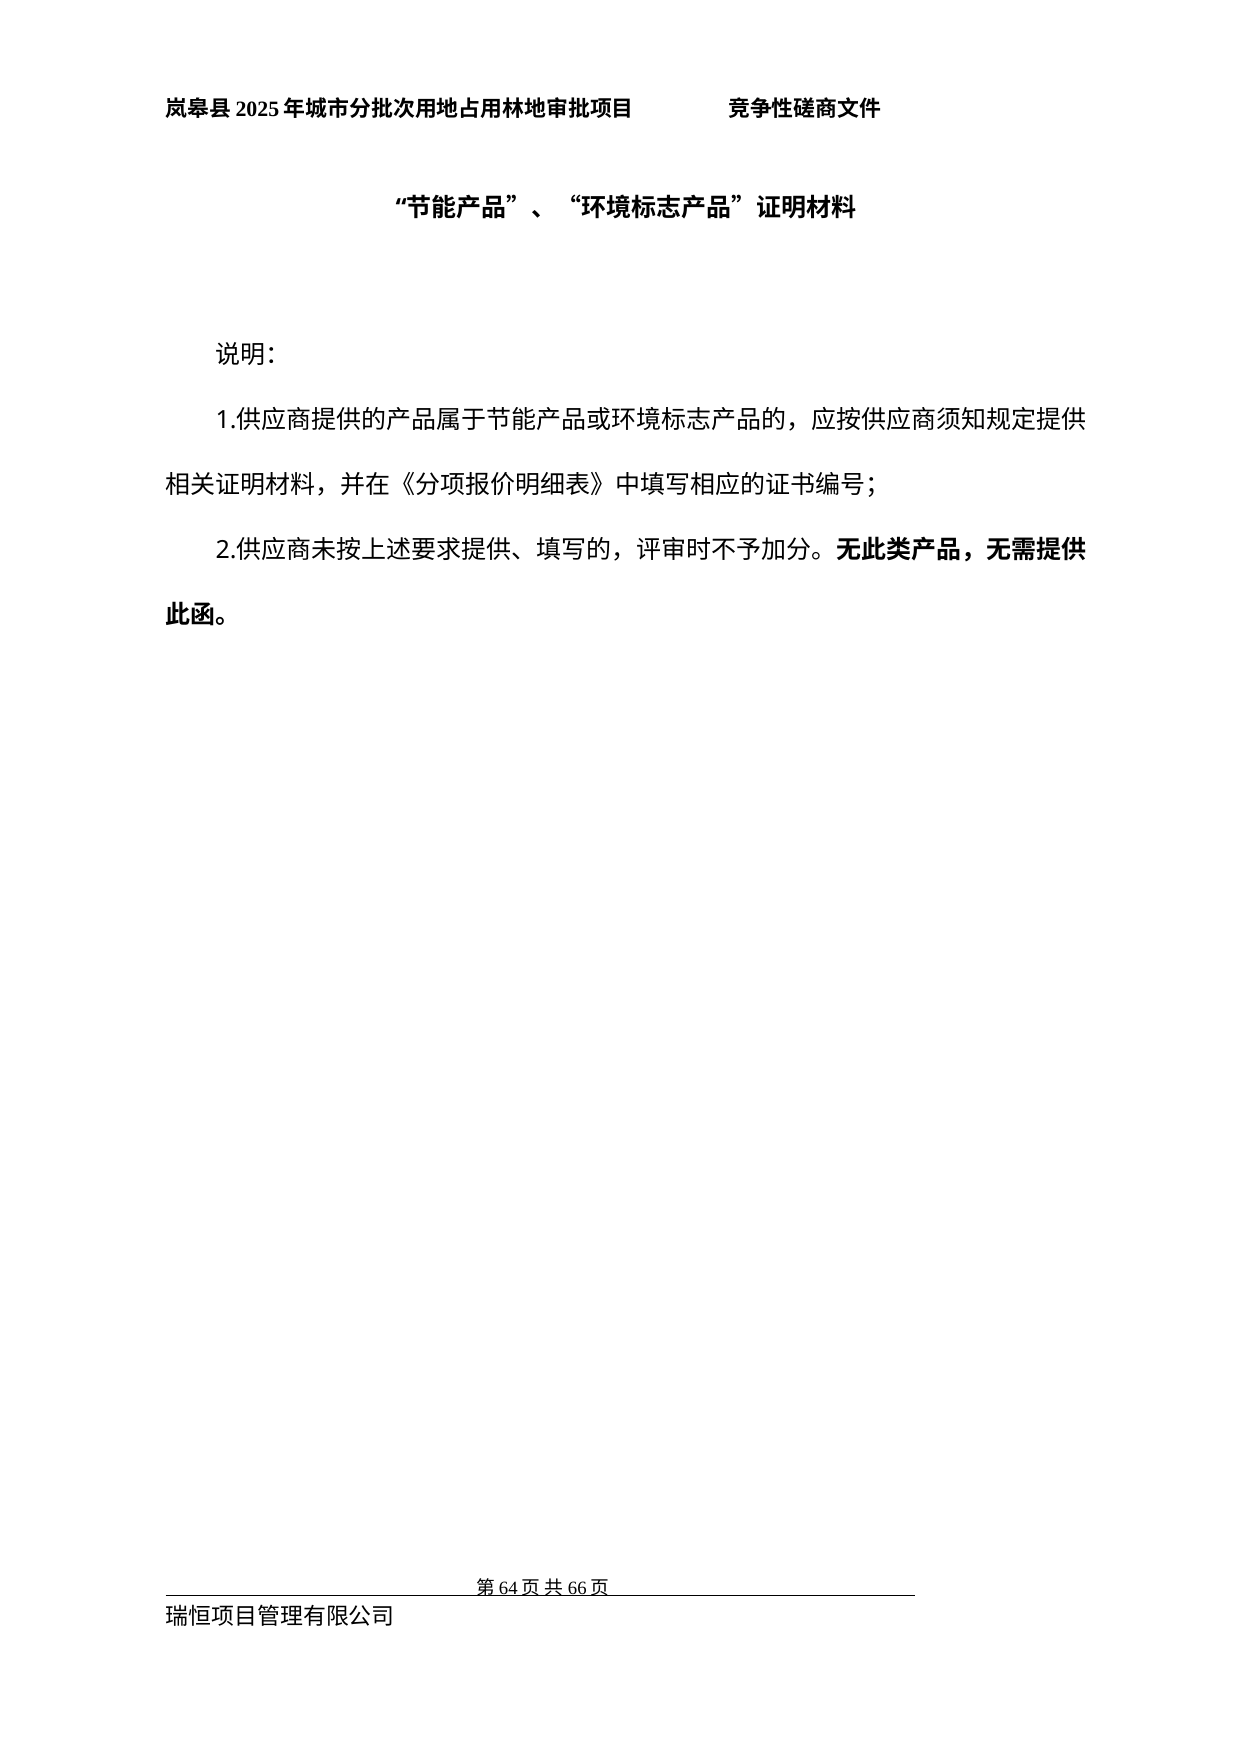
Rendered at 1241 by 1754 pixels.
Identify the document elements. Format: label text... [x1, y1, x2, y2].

text 说明： [165, 320, 1087, 385]
text 2.供应商未按上述要求提供、填写的，评审时不予加分。无此类产品，无需提供此函。 [165, 515, 1087, 645]
text 1.供应商提供的产品属于节能产品或环境标志产品的，应按供应商须知规定提供相关证明材料，并在《分项报价明细表》中填写相应的证书编号； [165, 385, 1087, 515]
text “节能产品”、“环境标志产品”证明材料 [165, 173, 1087, 238]
